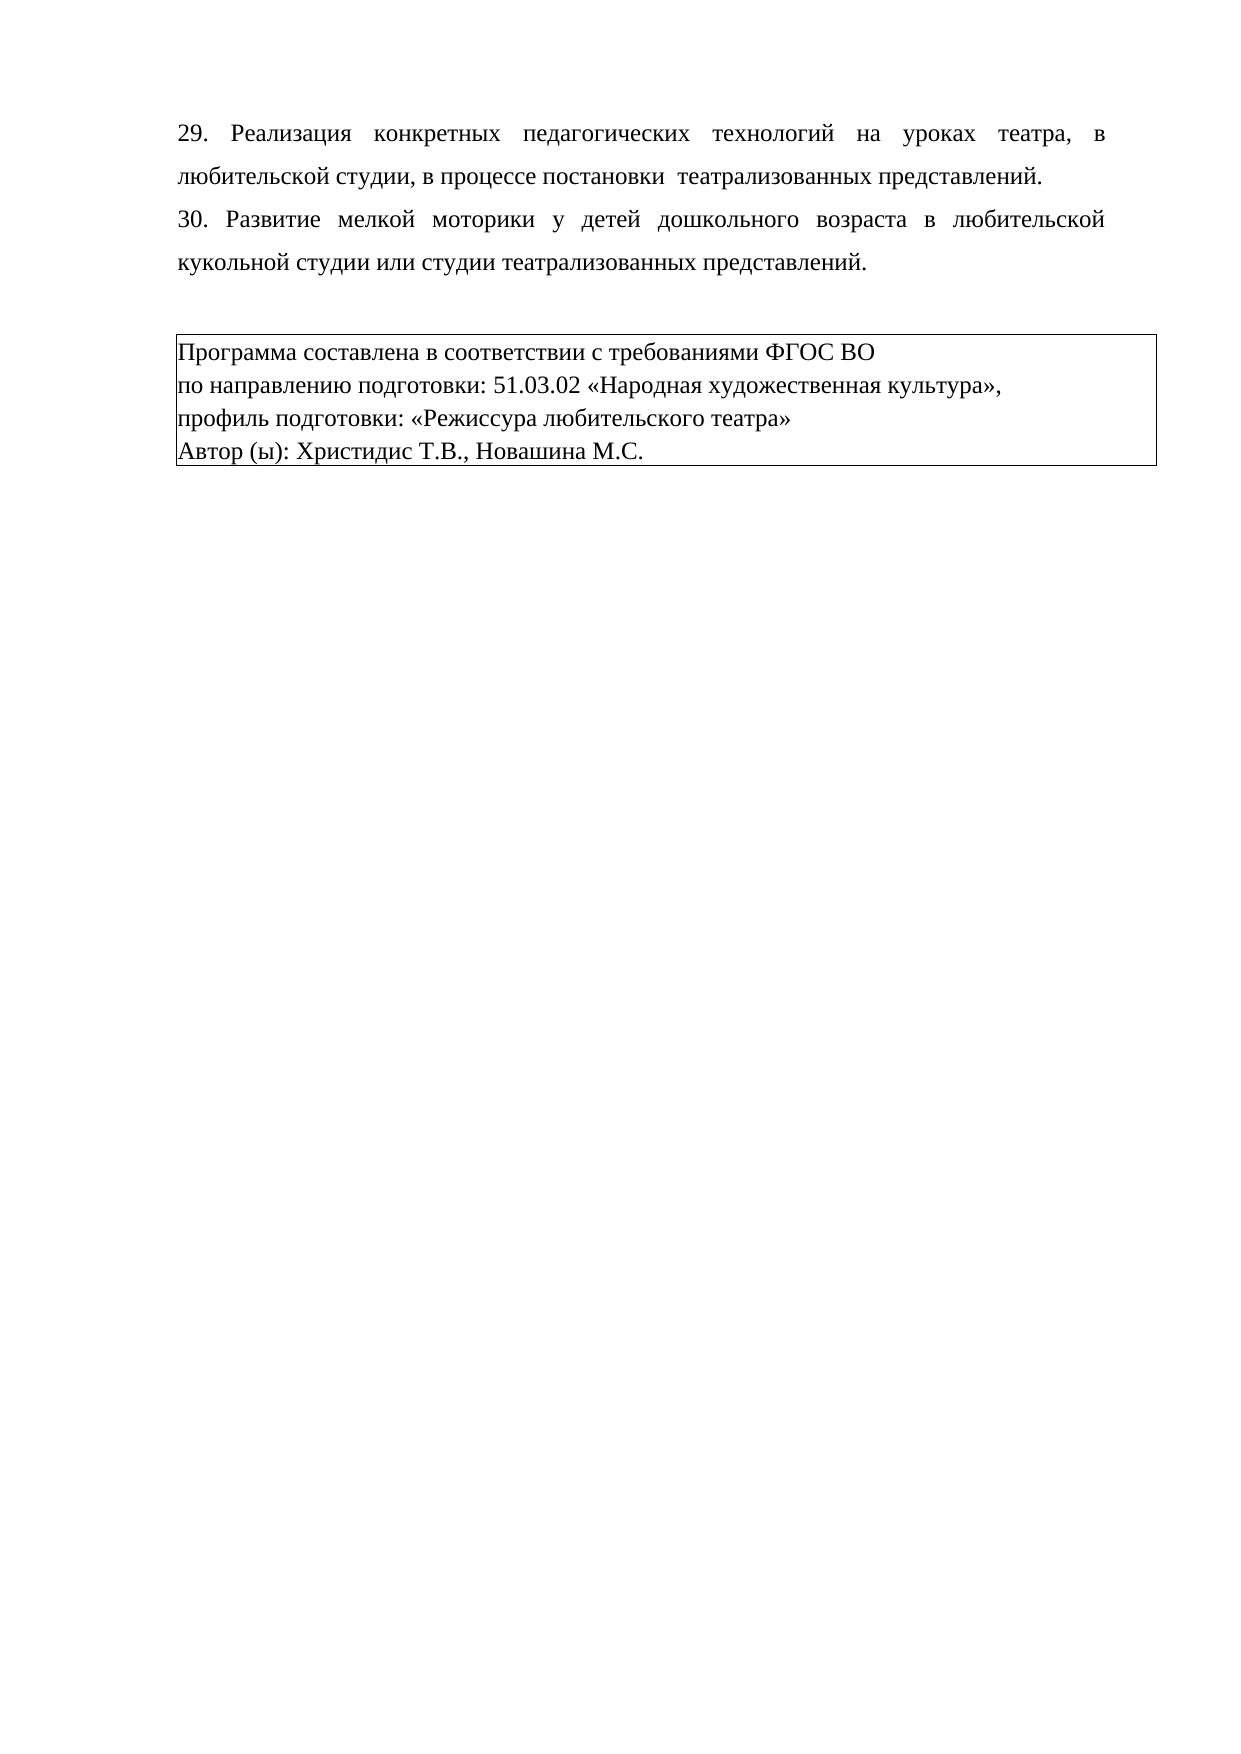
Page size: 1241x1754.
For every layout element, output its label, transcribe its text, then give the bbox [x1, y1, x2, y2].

text Программа составлена в соответствии с требованиями ФГОС ВО [177, 335, 1156, 366]
text 29. Реализация конкретных педагогических технологий на уроках театра, в любительской студии, в процессе постановки театрализованных представлений. [177, 118, 1106, 190]
text по направлению подготовки: 51.03.02 «Народная художественная культура», [177, 367, 1156, 399]
text Автор (ы): Христидис Т.В., Новашина М.С. [177, 433, 1156, 465]
text профиль подготовки: «Режиссура любительского театра» [177, 400, 1156, 432]
text 30. Развитие мелкой моторики у детей дошкольного возраста в любительской кукольной студии или студии театрализованных представлений. [177, 204, 1106, 276]
